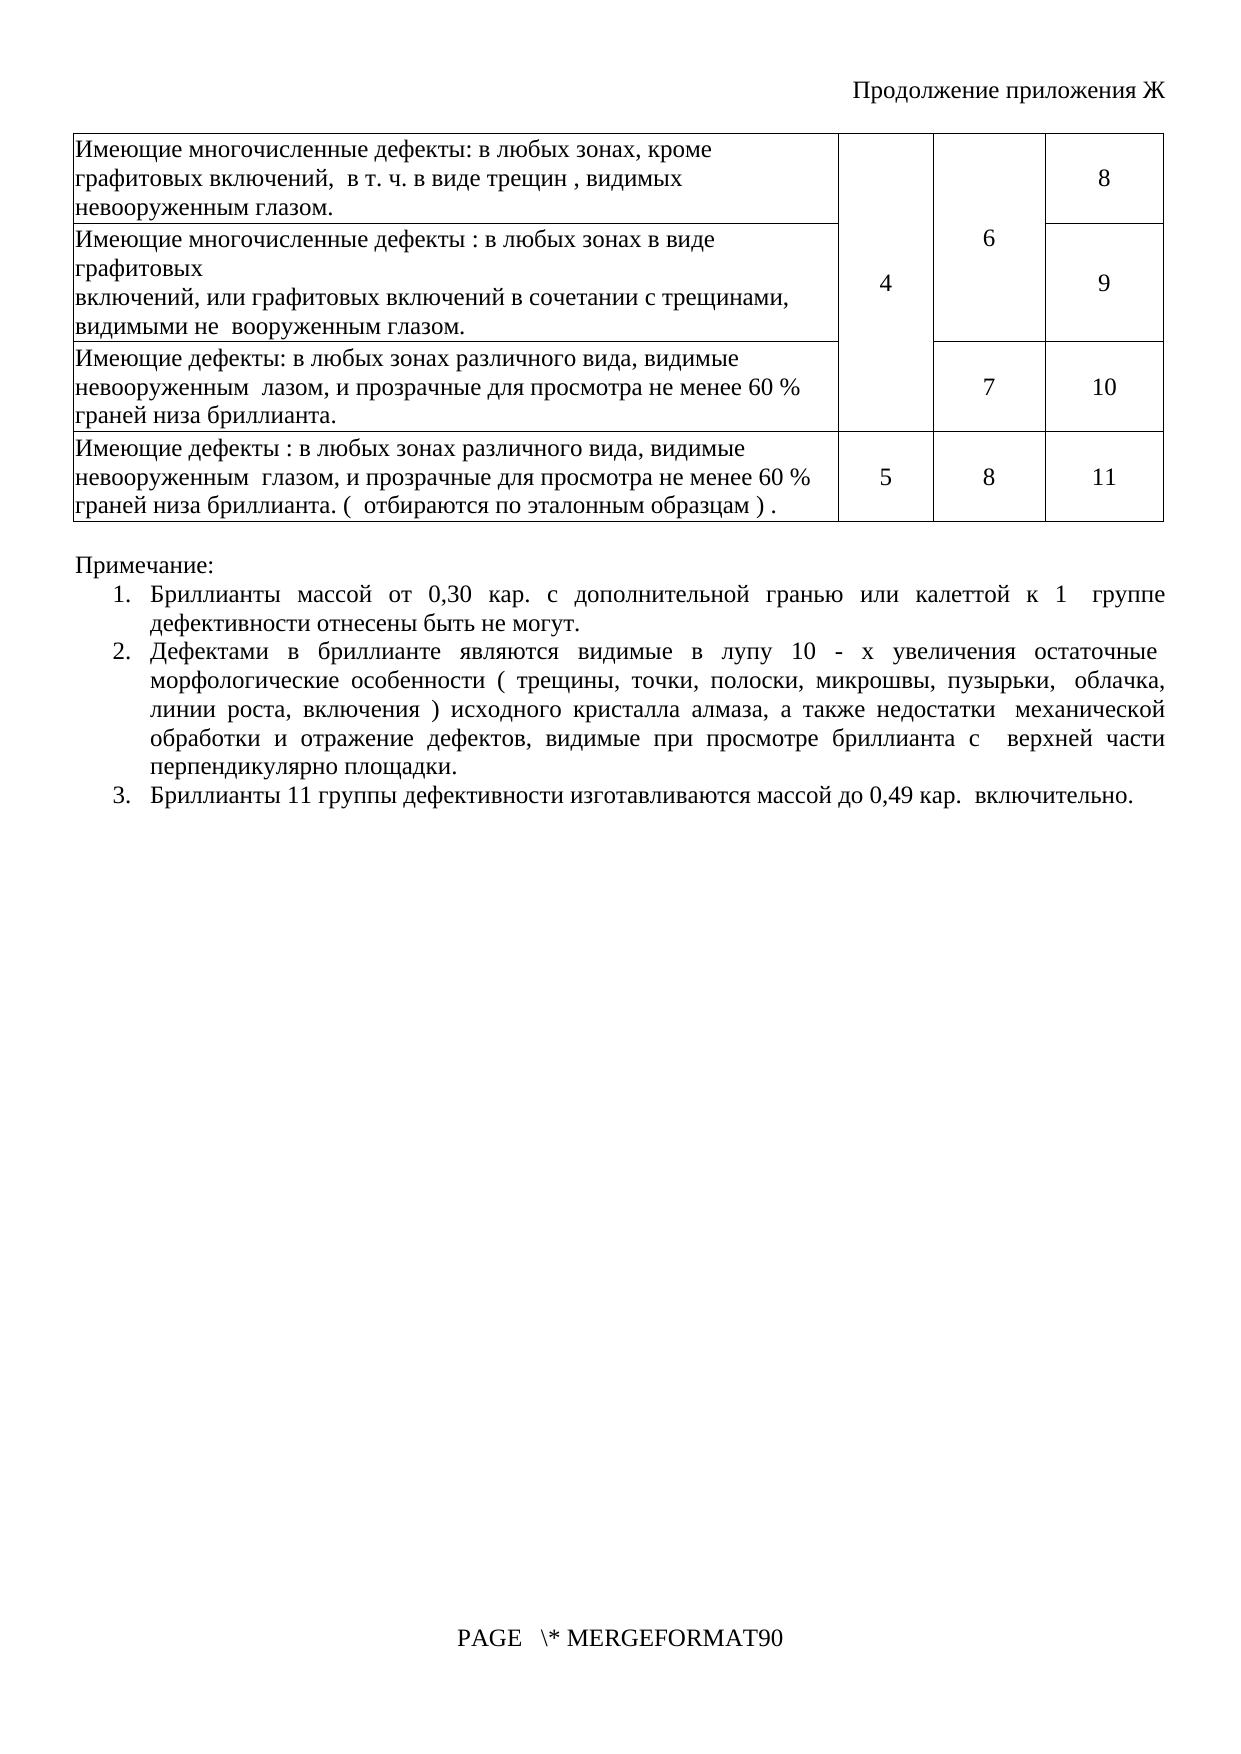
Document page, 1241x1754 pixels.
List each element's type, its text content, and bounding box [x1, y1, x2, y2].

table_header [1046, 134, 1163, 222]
list Бриллианты массой от 0,30 кар. с дополнительной гранью или калеттой к 1 группе дефективности отнесены быть не могут. [112, 579, 1165, 636]
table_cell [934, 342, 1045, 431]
list Дефектами в бриллианте являются видимые в лупу 10 - х увеличения остаточные морфологические особенности ( трещины, точки, полоски, микрошвы, пузырьки, облачка, линии роста, включения ) исходного кристалла алмаза, а также недостатки механической обработки и отражение дефектов, видимые при просмотре бриллианта с верхней части перпендикулярно площадки. [112, 636, 1165, 780]
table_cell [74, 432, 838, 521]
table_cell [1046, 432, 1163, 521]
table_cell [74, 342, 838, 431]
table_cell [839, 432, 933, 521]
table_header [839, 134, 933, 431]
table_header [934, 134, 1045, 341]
text Примечание: [75, 550, 1165, 579]
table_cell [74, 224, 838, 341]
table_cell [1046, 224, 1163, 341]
list Бриллианты 11 группы дефективности изготавливаются массой до 0,49 кар. включительно. [112, 780, 1165, 809]
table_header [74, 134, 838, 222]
text Продолжение приложения Ж [75, 75, 1165, 104]
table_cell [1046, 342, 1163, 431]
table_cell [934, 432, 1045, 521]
